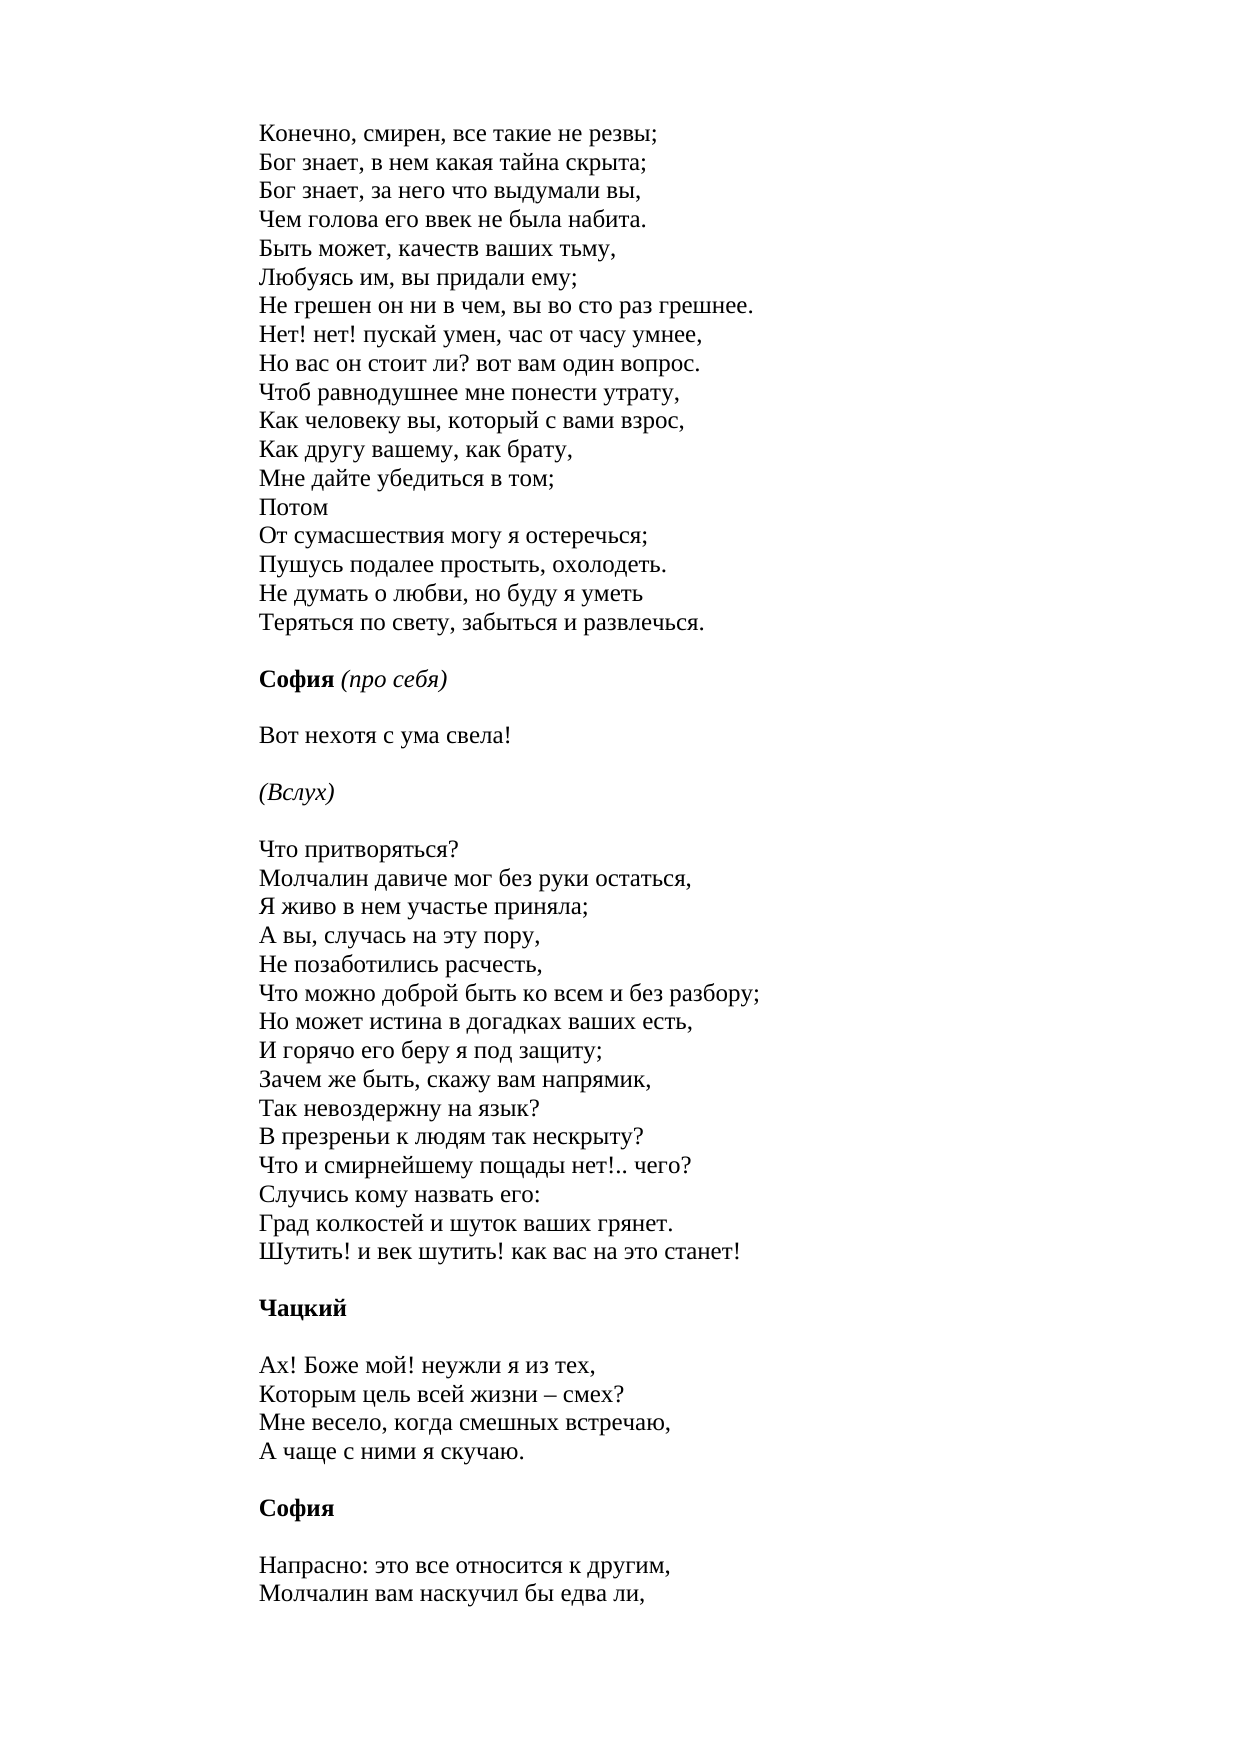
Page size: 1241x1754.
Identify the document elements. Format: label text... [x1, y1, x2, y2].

text Что и смирнейшему пощады нет!.. чего? [252, 1150, 1152, 1179]
text Нет! нет! пускай умен, час от часу умнее, [252, 319, 1152, 348]
text Не думать о любви, но буду я уметь [252, 578, 1152, 607]
text София (про себя) [252, 664, 1152, 692]
text А вы, случась на эту пору, [252, 920, 1152, 949]
text Град колкостей и шуток ваших грянет. [252, 1208, 1152, 1236]
text Так невоздержну на язык? [252, 1093, 1152, 1121]
text Зачем же быть, скажу вам напрямик, [252, 1064, 1152, 1093]
text Не грешен он ни в чем, вы во сто раз грешнее. [252, 291, 1152, 319]
text Которым цель всей жизни – смех? [252, 1379, 1152, 1407]
text Чем голова его ввек не была набита. [252, 204, 1152, 233]
text Как другу вашему, как брату, [252, 434, 1152, 463]
text Но вас он стоит ли? вот вам один вопрос. [252, 348, 1152, 377]
text Чтоб равнодушнее мне понести утрату, [252, 377, 1152, 406]
text Что притворяться? [252, 834, 1152, 863]
text Молчалин давиче мог без руки остаться, [252, 863, 1152, 891]
text Мне дайте убедиться в том; [252, 463, 1152, 492]
text Бог знает, в нем какая тайна скрыта; [252, 147, 1152, 176]
text Любуясь им, вы придали ему; [252, 262, 1152, 291]
text (Вслух) [252, 777, 1152, 806]
text Шутить! и век шутить! как вас на это станет! [252, 1236, 1152, 1265]
text Пушусь подалее простыть, охолодеть. [252, 549, 1152, 578]
text Мне весело, когда смешных встречаю, [252, 1407, 1152, 1436]
text Чацкий [252, 1293, 1152, 1322]
text Теряться по свету, забыться и развлечься. [252, 607, 1152, 636]
text Что можно доброй быть ко всем и без разбору; [252, 978, 1152, 1006]
text Быть может, качеств ваших тьму, [252, 233, 1152, 262]
text Случись кому назвать его: [252, 1179, 1152, 1208]
text Как человеку вы, который с вами взрос, [252, 406, 1152, 434]
text София [252, 1493, 1152, 1522]
text Я живо в нем участье приняла; [252, 891, 1152, 920]
text И горячо его беру я под защиту; [252, 1035, 1152, 1064]
text Потом [252, 492, 1152, 521]
text А чаще с ними я скучаю. [252, 1436, 1152, 1465]
text Конечно, смирен, все такие не резвы; [252, 118, 1152, 147]
text Ах! Боже мой! неужли я из тех, [252, 1350, 1152, 1379]
text Вот нехотя с ума свела! [252, 720, 1152, 749]
text От сумасшествия могу я остеречься; [252, 521, 1152, 549]
text Молчалин вам наскучил бы едва ли, [252, 1578, 1152, 1607]
text В презреньи к людям так нескрыту? [252, 1121, 1152, 1150]
text Не позаботились расчесть, [252, 949, 1152, 978]
text Бог знает, за него что выдумали вы, [252, 176, 1152, 204]
text Но может истина в догадках ваших есть, [252, 1006, 1152, 1035]
text Напрасно: это все относится к другим, [252, 1550, 1152, 1578]
